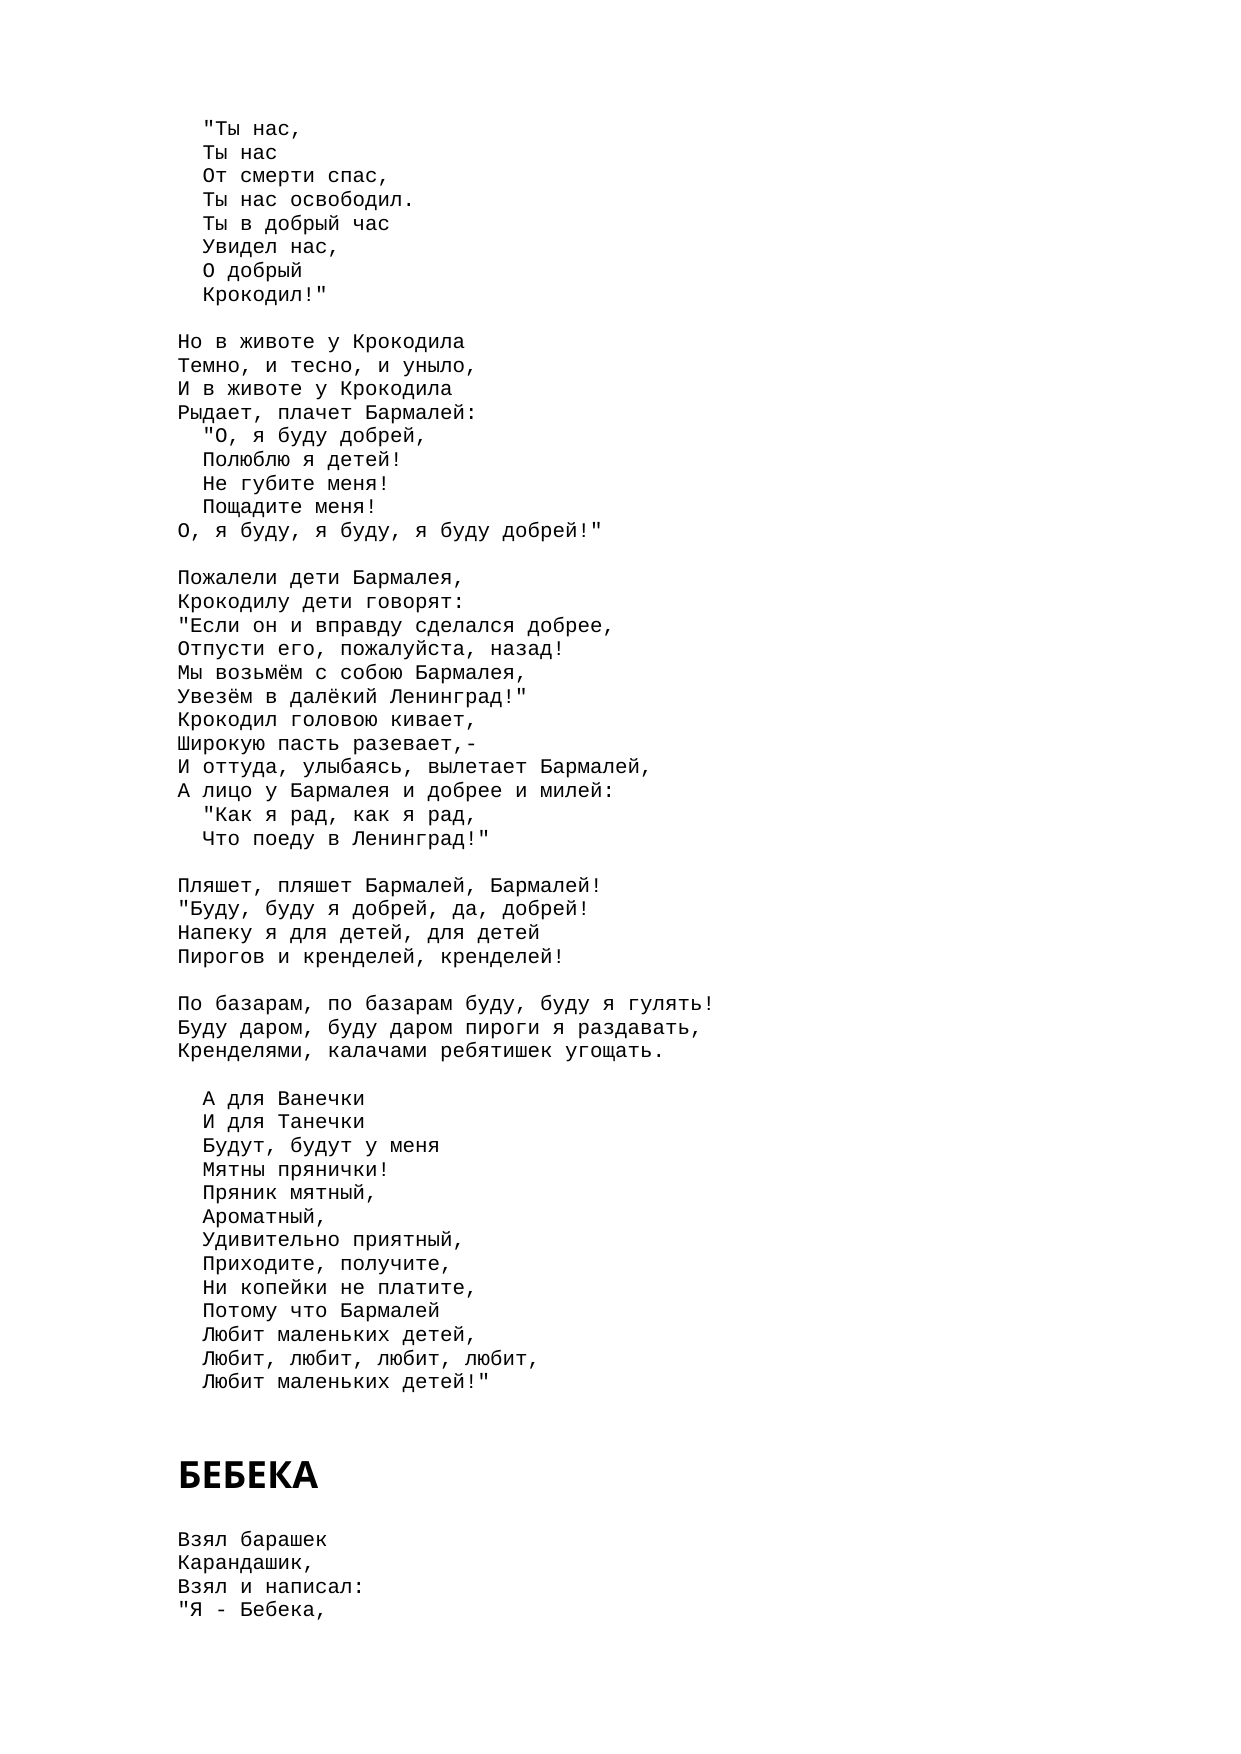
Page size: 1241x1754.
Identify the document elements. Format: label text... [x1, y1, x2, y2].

text О, я буду, я буду, я буду добрей!" [177, 520, 1152, 544]
text Любит маленьких детей!" [177, 1371, 1152, 1395]
text Не губите меня! [177, 473, 1152, 496]
text Темно, и тесно, и уныло, [177, 354, 1152, 378]
text Полюблю я детей! [177, 449, 1152, 473]
text "Как я рад, как я рад, [177, 804, 1152, 827]
text Любит маленьких детей, [177, 1324, 1152, 1348]
text Взял барашек [177, 1528, 1152, 1552]
text Будут, будут у меня [177, 1135, 1152, 1158]
text Крокодил головою кивает, [177, 709, 1152, 733]
text Увидел нас, [177, 236, 1152, 260]
text Пряник мятный, [177, 1182, 1152, 1206]
text Рыдает, плачет Бармалей: [177, 402, 1152, 426]
text Пляшет, пляшет Бармалей, Бармалей! [177, 875, 1152, 898]
text Но в животе у Крокодила [177, 331, 1152, 354]
text Ты нас освободил. [177, 189, 1152, 213]
text Удивительно приятный, [177, 1229, 1152, 1253]
text Пожалели дети Бармалея, [177, 567, 1152, 591]
text "Если он и вправду сделался добрее, [177, 615, 1152, 638]
text Увезём в далёкий Ленинград!" [177, 686, 1152, 709]
text Что поеду в Ленинград!" [177, 827, 1152, 851]
text "Я - Бебека, [177, 1599, 1152, 1623]
text А лицо у Бармалея и добрее и милей: [177, 780, 1152, 804]
text БЕБЕКА [177, 1448, 1152, 1499]
text Мы возьмём с собою Бармалея, [177, 662, 1152, 686]
text По базарам, по базарам буду, буду я гулять! [177, 993, 1152, 1017]
text Кренделями, калачами ребятишек угощать. [177, 1040, 1152, 1064]
text Крокодилу дети говорят: [177, 591, 1152, 615]
text Приходите, получите, [177, 1253, 1152, 1277]
text Ароматный, [177, 1206, 1152, 1229]
text А для Ванечки [177, 1088, 1152, 1111]
text Пощадите меня! [177, 496, 1152, 520]
text И оттуда, улыбаясь, вылетает Бармалей, [177, 757, 1152, 780]
text Ни копейки не платите, [177, 1277, 1152, 1300]
text Взял и написал: [177, 1576, 1152, 1599]
text "Буду, буду я добрей, да, добрей! [177, 898, 1152, 922]
text Ты нас [177, 142, 1152, 165]
text О добрый [177, 260, 1152, 284]
text Любит, любит, любит, любит, [177, 1348, 1152, 1371]
text Отпусти его, пожалуйста, назад! [177, 638, 1152, 662]
text Потому что Бармалей [177, 1300, 1152, 1324]
text От смерти спас, [177, 165, 1152, 189]
text "О, я буду добрей, [177, 426, 1152, 449]
text Ты в добрый час [177, 213, 1152, 236]
text Буду даром, буду даром пироги я раздавать, [177, 1017, 1152, 1040]
text "Ты нас, [177, 118, 1152, 142]
text Пирогов и кренделей, кренделей! [177, 946, 1152, 969]
text Карандашик, [177, 1552, 1152, 1576]
text Мятны прянички! [177, 1158, 1152, 1182]
text И для Танечки [177, 1111, 1152, 1135]
text Широкую пасть разевает,- [177, 733, 1152, 757]
text Напеку я для детей, для детей [177, 922, 1152, 946]
text И в животе у Крокодила [177, 378, 1152, 402]
text Крокодил!" [177, 284, 1152, 307]
